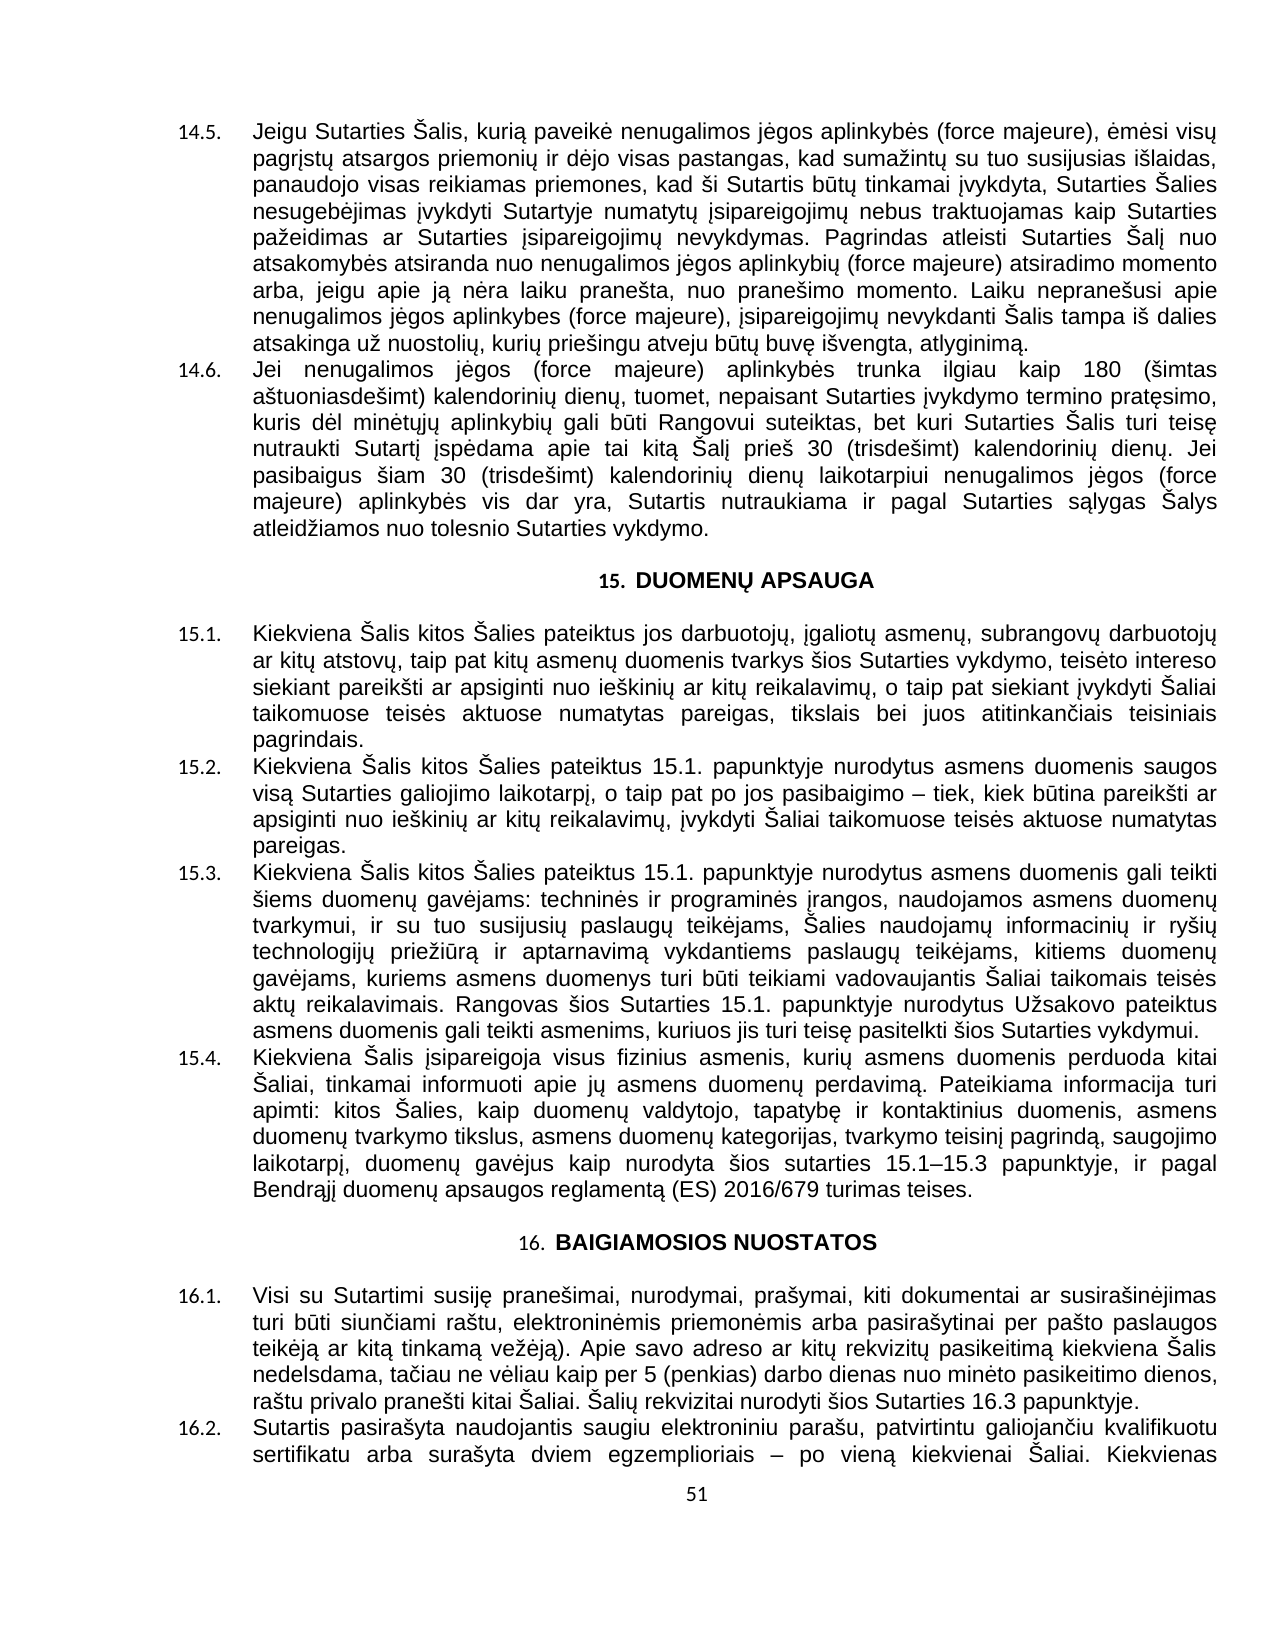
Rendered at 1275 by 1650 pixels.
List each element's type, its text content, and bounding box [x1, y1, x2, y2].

list Visi su Sutartimi susiję pranešimai, nurodymai, prašymai, kiti dokumentai ar susirašinėjimas turi būti siunčiami raštu, elektroninėmis priemonėmis arba pasirašytinai per pašto paslaugos teikėją ar kitą tinkamą vežėją). Apie savo adreso ar kitų rekvizitų pasikeitimą kiekviena Šalis nedelsdama, tačiau ne vėliau kaip per 5 (penkias) darbo dienas nuo minėto pasikeitimo dienos, raštu privalo pranešti kitai Šaliai. Šalių rekvizitai nurodyti šios Sutarties 16.3 papunktyje. [177, 1282, 1218, 1414]
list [177, 1414, 1218, 1467]
list Kiekviena Šalis įsipareigoja visus fizinius asmenis, kurių asmens duomenis perduoda kitai Šaliai, tinkamai informuoti apie jų asmens duomenų perdavimą. Pateikiama informacija turi apimti: kitos Šalies, kaip duomenų valdytojo, tapatybę ir kontaktinius duomenis, asmens duomenų tvarkymo tikslus, asmens duomenų kategorijas, tvarkymo teisinį pagrindą, saugojimo laikotarpį, duomenų gavėjus kaip nurodyta šios sutarties 15.1–15.3 papunktyje, ir pagal Bendrąjį duomenų apsaugos reglamentą (ES) 2016/679 turimas teises. [177, 1044, 1218, 1202]
list Kiekviena Šalis kitos Šalies pateiktus 15.1. papunktyje nurodytus asmens duomenis gali teikti šiems duomenų gavėjams: techninės ir programinės įrangos, naudojamos asmens duomenų tvarkymui, ir su tuo susijusių paslaugų teikėjams, Šalies naudojamų informacinių ir ryšių technologijų priežiūrą ir aptarnavimą vykdantiems paslaugų teikėjams, kitiems duomenų gavėjams, kuriems asmens duomenys turi būti teikiami vadovaujantis Šaliai taikomais teisės aktų reikalavimais. Rangovas šios Sutarties 15.1. papunktyje nurodytus Užsakovo pateiktus asmens duomenis gali teikti asmenims, kuriuos jis turi teisę pasitelkti šios Sutarties vykdymui. [177, 859, 1218, 1044]
list BAIGIAMOSIOS NUOSTATOS [177, 1229, 1218, 1256]
list Jei nenugalimos jėgos (force majeure) aplinkybės trunka ilgiau kaip 180 (šimtas aštuoniasdešimt) kalendorinių dienų, tuomet, nepaisant Sutarties įvykdymo termino pratęsimo, kuris dėl minėtųjų aplinkybių gali būti Rangovui suteiktas, bet kuri Sutarties Šalis turi teisę nutraukti Sutartį įspėdama apie tai kitą Šalį prieš 30 (trisdešimt) kalendorinių dienų. Jei pasibaigus šiam 30 (trisdešimt) kalendorinių dienų laikotarpiui nenugalimos jėgos (force majeure) aplinkybės vis dar yra, Sutartis nutraukiama ir pagal Sutarties sąlygas Šalys atleidžiamos nuo tolesnio Sutarties vykdymo. [177, 356, 1218, 541]
list Kiekviena Šalis kitos Šalies pateiktus 15.1. papunktyje nurodytus asmens duomenis saugos visą Sutarties galiojimo laikotarpį, o taip pat po jos pasibaigimo – tiek, kiek būtina pareikšti ar apsiginti nuo ieškinių ar kitų reikalavimų, įvykdyti Šaliai taikomuose teisės aktuose numatytas pareigas. [177, 753, 1218, 859]
list Jeigu Sutarties Šalis, kurią paveikė nenugalimos jėgos aplinkybės (force majeure), ėmėsi visų pagrįstų atsargos priemonių ir dėjo visas pastangas, kad sumažintų su tuo susijusias išlaidas, panaudojo visas reikiamas priemones, kad ši Sutartis būtų tinkamai įvykdyta, Sutarties Šalies nesugebėjimas įvykdyti Sutartyje numatytų įsipareigojimų nebus traktuojamas kaip Sutarties pažeidimas ar Sutarties įsipareigojimų nevykdymas. Pagrindas atleisti Sutarties Šalį nuo atsakomybės atsiranda nuo nenugalimos jėgos aplinkybių (force majeure) atsiradimo momento arba, jeigu apie ją nėra laiku pranešta, nuo pranešimo momento. Laiku nepranešusi apie nenugalimos jėgos aplinkybes (force majeure), įsipareigojimų nevykdanti Šalis tampa iš dalies atsakinga už nuostolių, kurių priešingu atveju būtų buvę išvengta, atlyginimą. [177, 118, 1218, 356]
list DUOMENŲ APSAUGA [255, 567, 1218, 594]
list Kiekviena Šalis kitos Šalies pateiktus jos darbuotojų, įgaliotų asmenų, subrangovų darbuotojų ar kitų atstovų, taip pat kitų asmenų duomenis tvarkys šios Sutarties vykdymo, teisėto intereso siekiant pareikšti ar apsiginti nuo ieškinių ar kitų reikalavimų, o taip pat siekiant įvykdyti Šaliai taikomuose teisės aktuose numatytas pareigas, tikslais bei juos atitinkančiais teisiniais pagrindais. [177, 620, 1218, 753]
